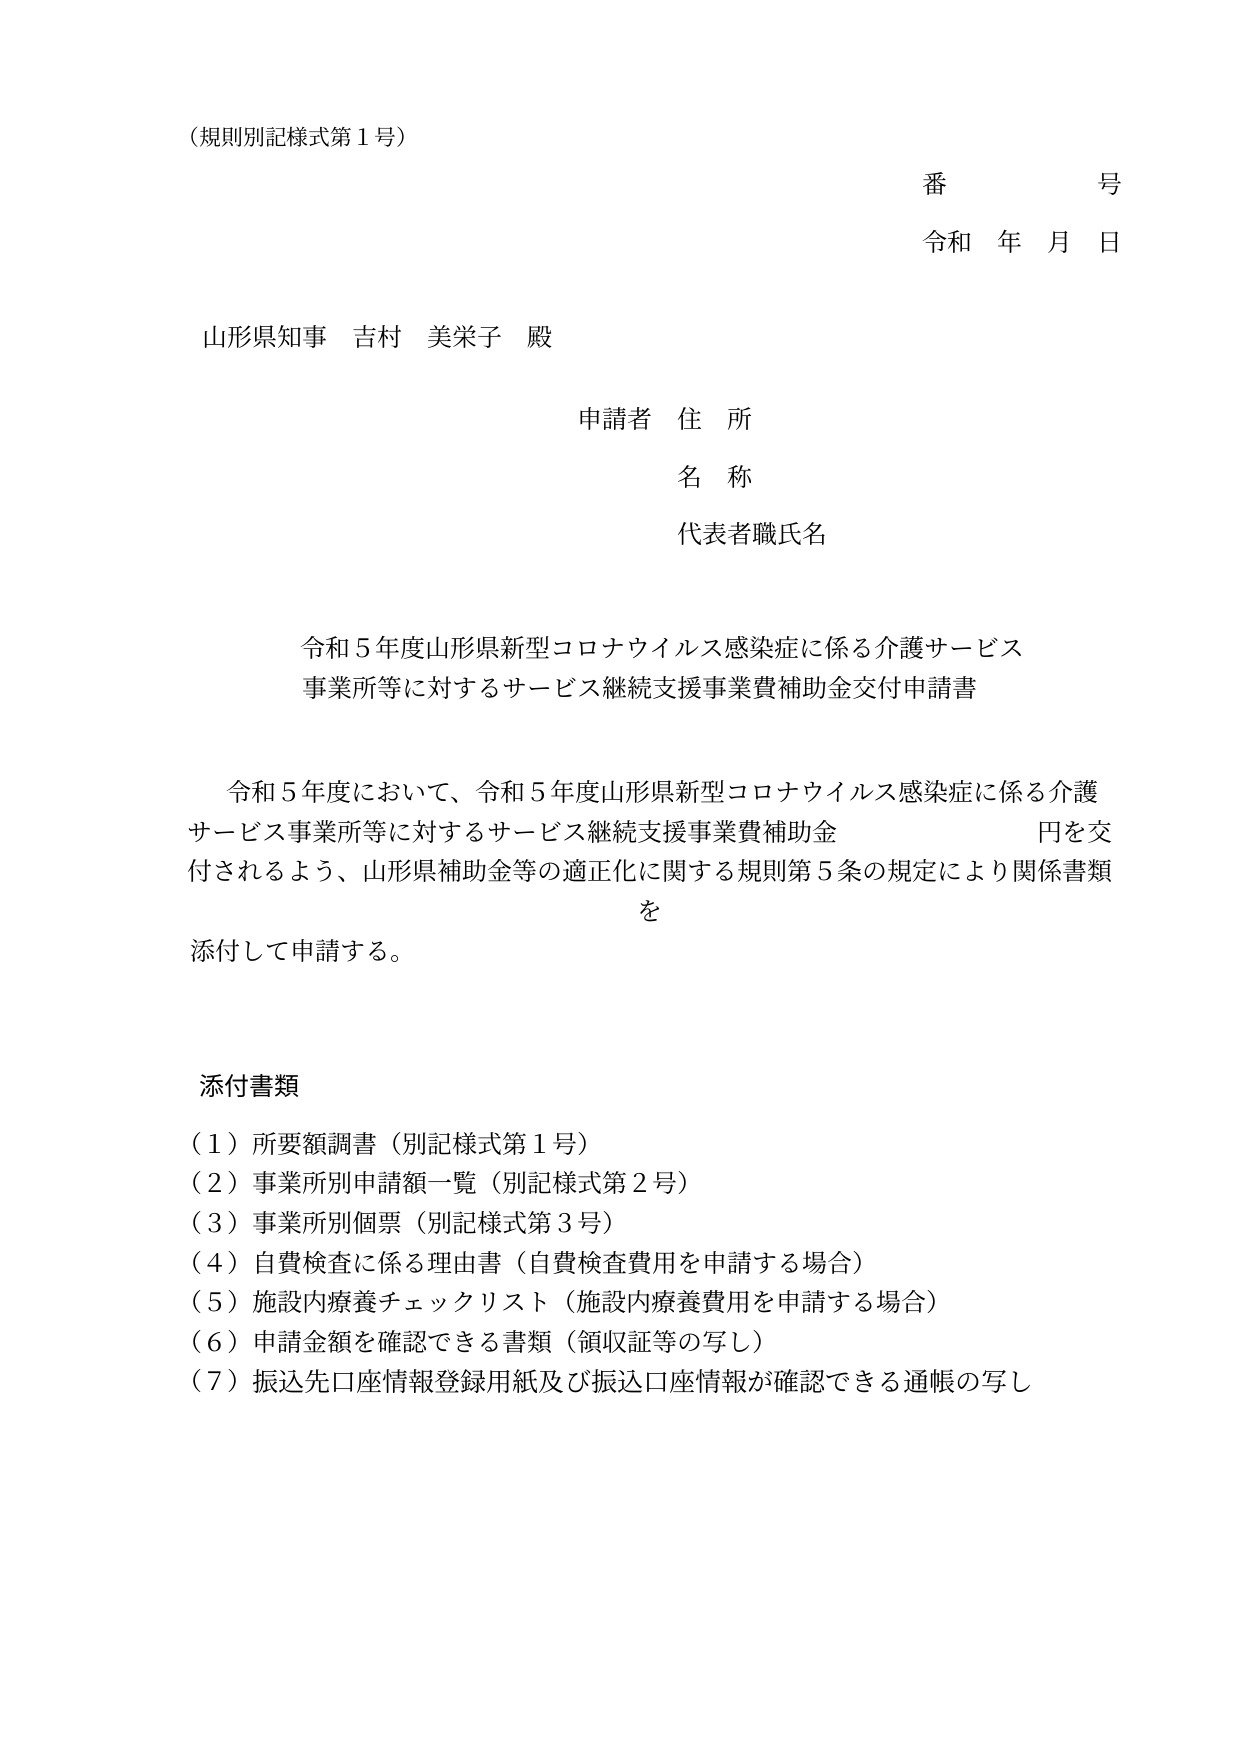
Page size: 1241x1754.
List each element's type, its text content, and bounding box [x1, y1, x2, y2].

text 名 称 [177, 456, 1122, 495]
text 令和 年 月 日 [177, 221, 1122, 260]
text 事業所等に対するサービス継続支援事業費補助金交付申請書 [177, 667, 1122, 706]
text 山形県知事 吉村 美栄子 殿 [177, 316, 1122, 355]
text （１）所要額調書（別記様式第１号） [177, 1123, 1122, 1162]
text 添付書類 [199, 1065, 1122, 1105]
text （６）申請金額を確認できる書類（領収証等の写し） [177, 1321, 1122, 1360]
text 令和５年度山形県新型コロナウイルス感染症に係る介護サービス [177, 627, 1122, 667]
text （７）振込先口座情報登録用紙及び振込口座情報が確認できる通帳の写し [177, 1360, 1122, 1400]
text 代表者職氏名 [177, 513, 1122, 553]
text 番 号 [177, 163, 1122, 203]
text （５）施設内療養チェックリスト（施設内療養費用を申請する場合） [177, 1281, 1122, 1321]
text 申請者 住 所 [177, 398, 1122, 438]
text 添付して申請する。 [177, 929, 1122, 969]
text 令和５年度において、令和５年度山形県新型コロナウイルス感染症に係る介護サービス事業所等に対するサービス継続支援事業費補助金 円を交付されるよう、山形県補助金等の適正化に関する規則第５条の規定により関係書類を [177, 771, 1122, 929]
text （３）事業所別個票（別記様式第３号） [177, 1202, 1122, 1242]
text （２）事業所別申請額一覧（別記様式第２号） [177, 1162, 1122, 1202]
text （４）自費検査に係る理由書（自費検査費用を申請する場合） [177, 1242, 1122, 1281]
